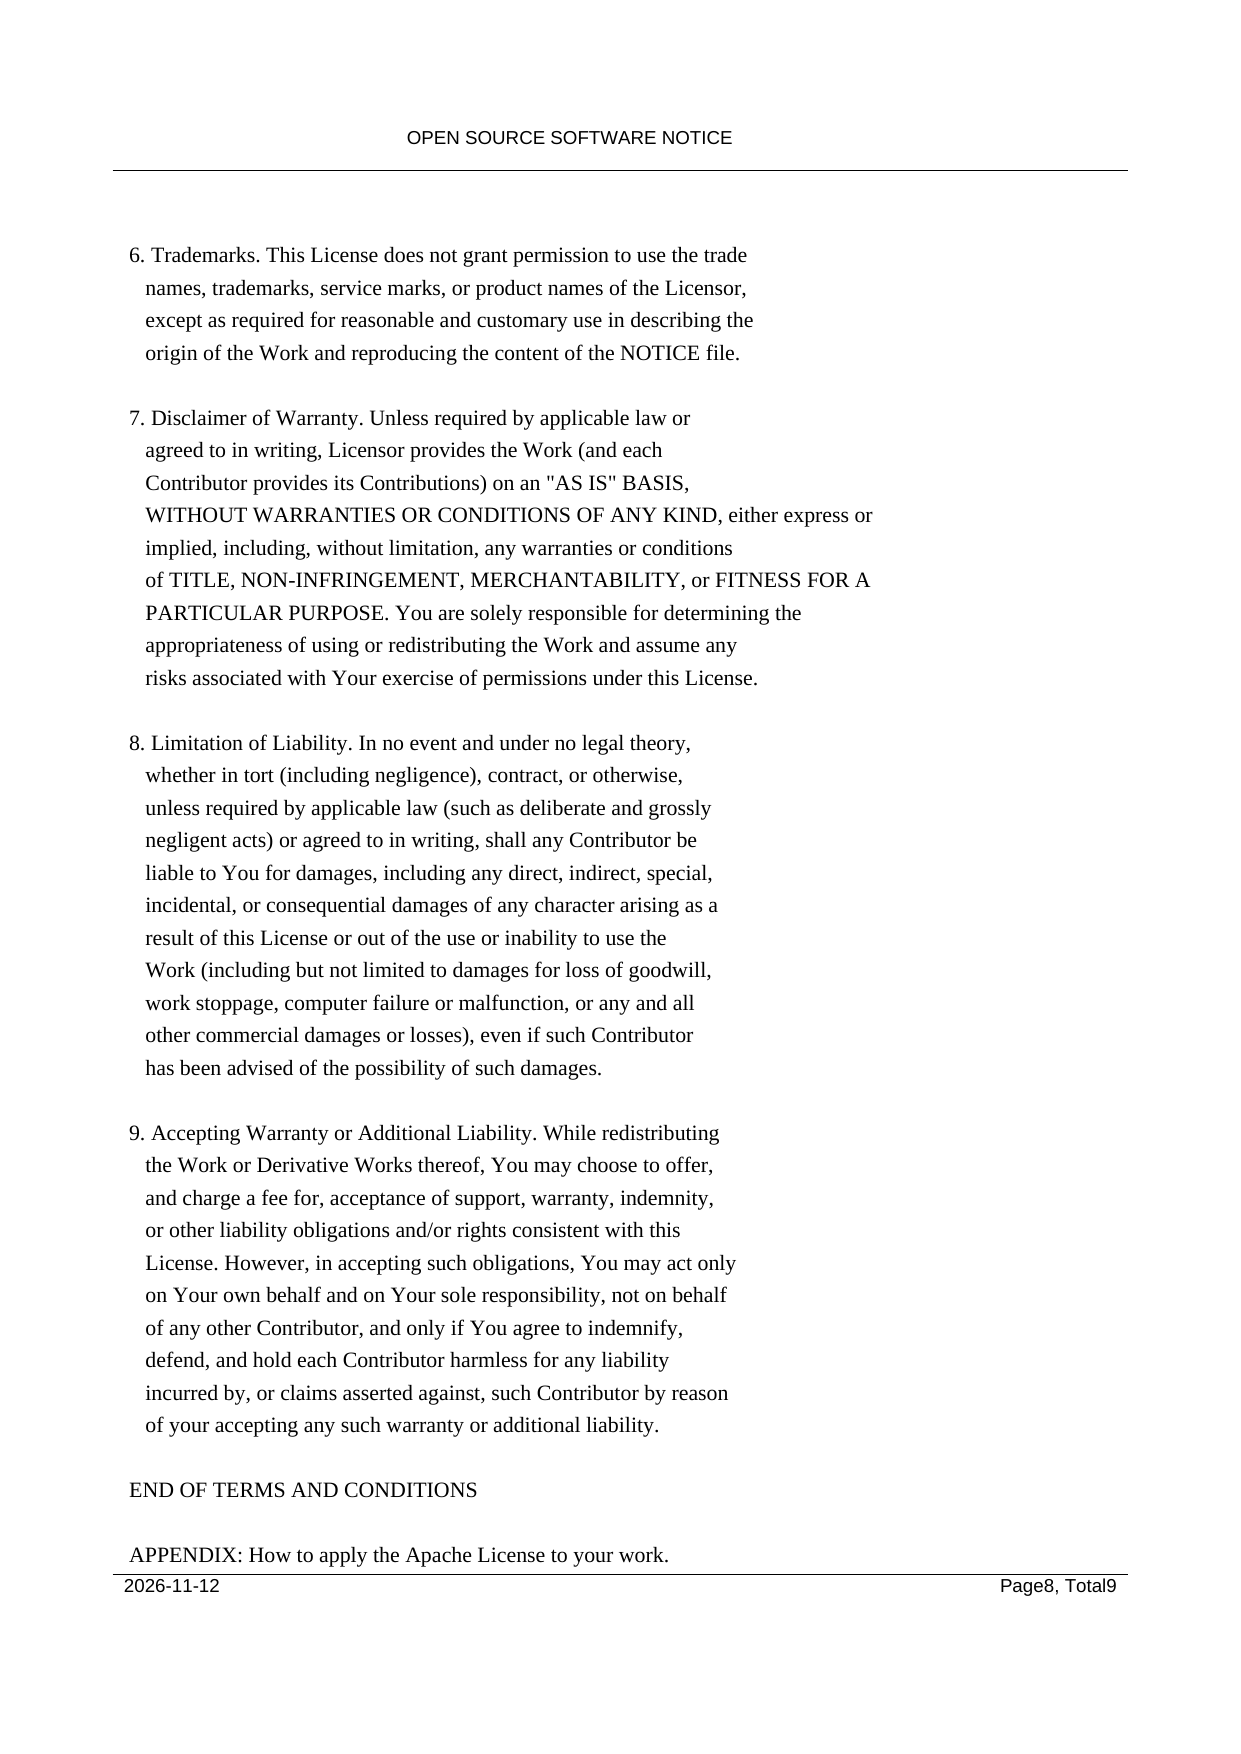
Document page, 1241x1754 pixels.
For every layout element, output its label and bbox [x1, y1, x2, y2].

text [112, 206, 1128, 1571]
